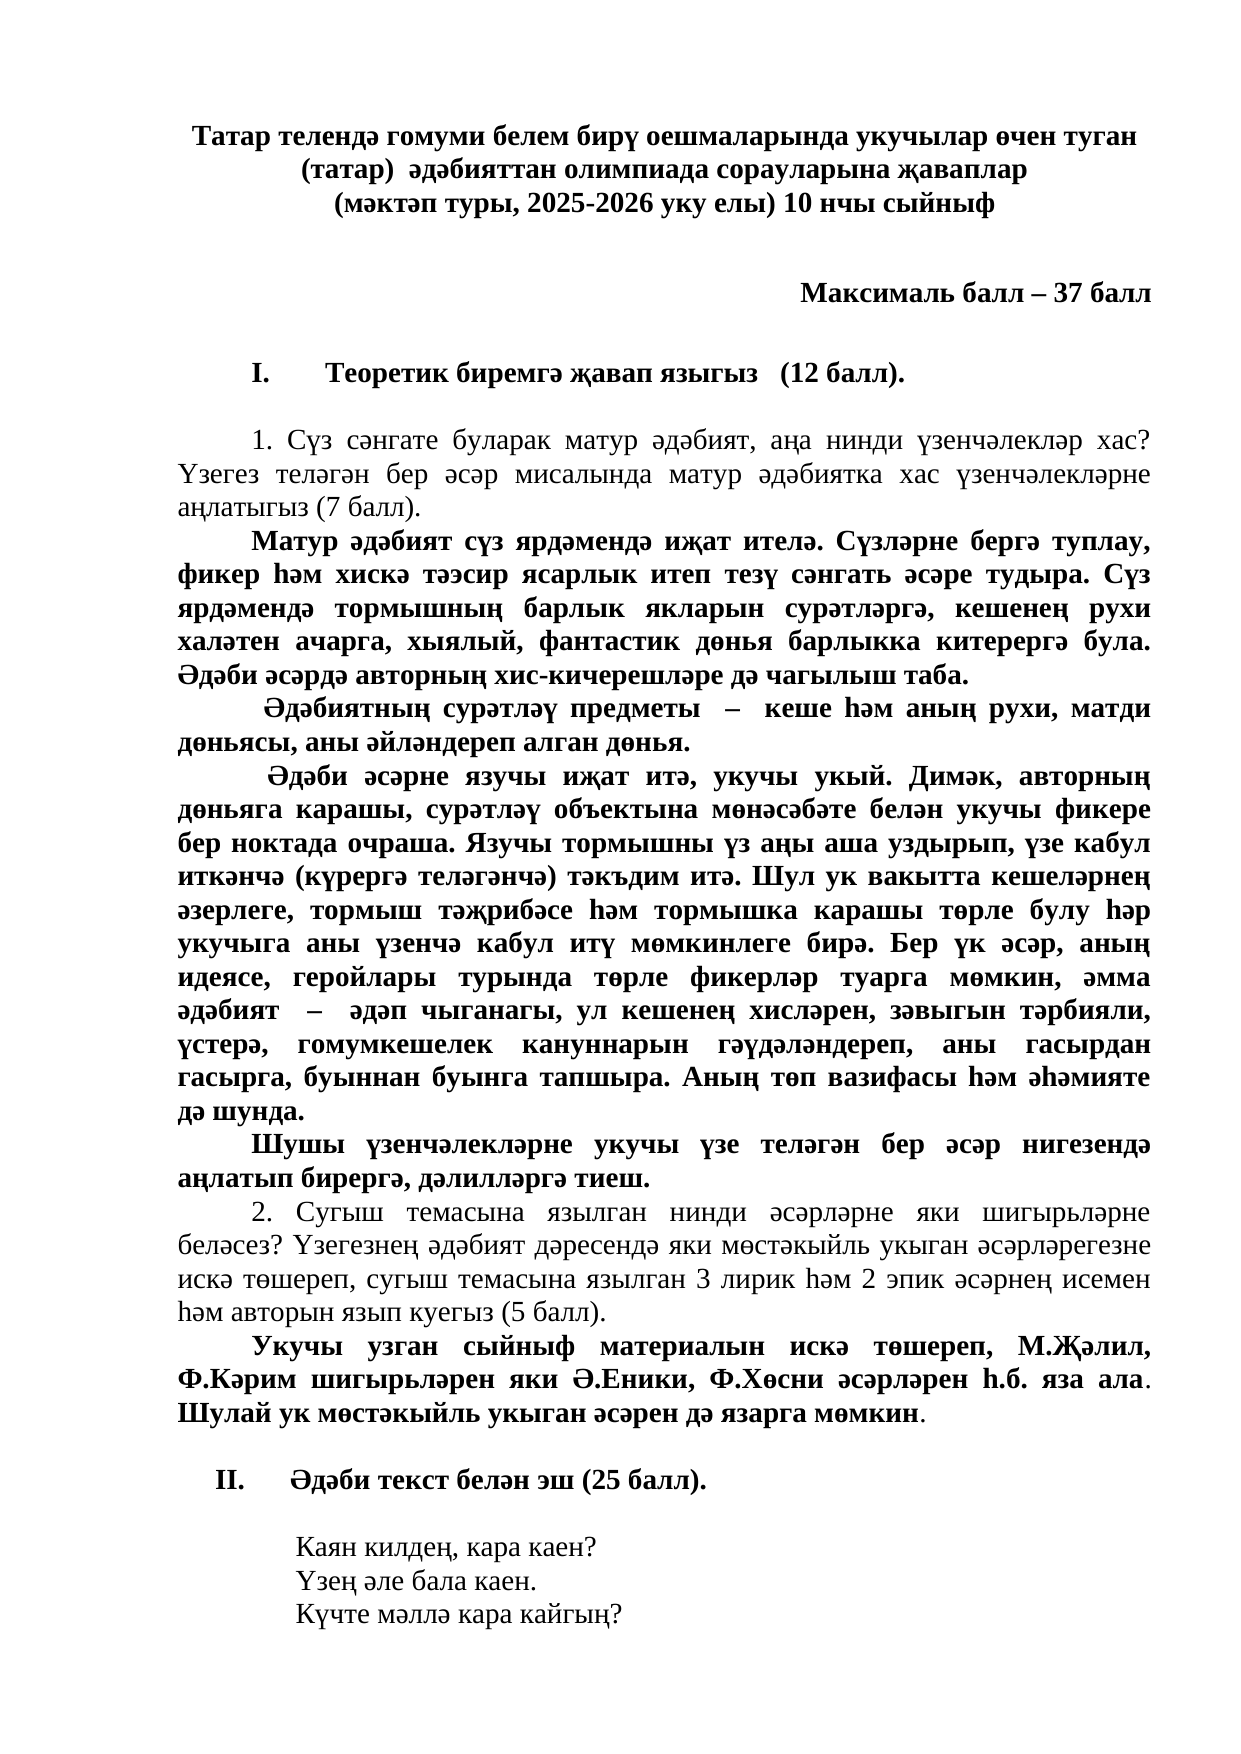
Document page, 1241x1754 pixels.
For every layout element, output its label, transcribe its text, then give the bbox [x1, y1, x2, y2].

list Үзең әле бала каен. [222, 1563, 1152, 1596]
text (мәктәп туры, 2025-2026 уку елы) 10 нчы сыйныф [177, 185, 1152, 219]
text 2. Сугыш темасына язылган нинди әсәрләрне яки шигырьләрне беләсез? Үзегезнең әдәбият дәресендә яки мөстәкыйль укыган әсәрләрегезне искә төшереп, сугыш темасына язылган 3 лирик һәм 2 эпик әсәрнең исемен һәм авторын язып куегыз (5 балл). [177, 1194, 1152, 1328]
text Әдәби әсәрне язучы иҗат итә, укучы укый. Димәк, авторның дөньяга карашы, сурәтләү объектына мөнәсәбәте белән укучы фикере бер ноктада очраша. Язучы тормышны үз аңы аша уздырып, үзе кабул иткәнчә (күрергә теләгәнчә) тәкъдим итә. Шул ук вакытта кешеләрнең әзерлеге, тормыш тәҗрибәсе һәм тормышка карашы төрле булу һәр укучыга аны үзенчә кабул итү мөмкинлеге бирә. Бер үк әсәр, аның идеясе, геройлары турында төрле фикерләр туарга мөмкин, әмма әдәбият – әдәп чыганагы, ул кешенең хисләрен, зәвыгын тәрбияли, үстерә, гомумкешелек кануннарын гәүдәләндереп, аны гасырдан гасырга, буыннан буынга тапшыра. Аның төп вазифасы һәм әһәмияте дә шунда. [177, 758, 1152, 1127]
text Татар телендә гомуми белем бирү оешмаларында укучылар өчен туган (татар) әдәбияттан олимпиада сорауларына җаваплар [177, 118, 1152, 185]
text Максималь балл – 37 балл [177, 276, 1152, 309]
list Теоретик биремгә җавап языгыз (12 балл). [177, 355, 1152, 389]
list Әдәби текст белән эш (25 балл). [215, 1462, 1152, 1496]
text Шушы үзенчәлекләрне укучы үзе теләгән бер әсәр нигезендә аңлатып бирергә, дәлилләргә тиеш. [177, 1127, 1152, 1194]
list Күчте мәллә кара кайгың? [222, 1596, 1152, 1630]
text Әдәбиятның сурәтләү предметы – кеше һәм аның рухи, матди дөньясы, аны әйләндереп алган дөнья. [177, 691, 1152, 758]
list Каян килдең, кара каен? [222, 1529, 1152, 1563]
text 1. Сүз сәнгате буларак матур әдәбият, аңа нинди үзенчәлекләр хас? Үзегез теләгән бер әсәр мисалында матур әдәбиятка хас үзенчәлекләрне аңлатыгыз (7 балл). [177, 422, 1152, 523]
text Матур әдәбият сүз ярдәмендә иҗат ителә. Сүзләрне бергә туплау, фикер һәм хискә тәэсир ясарлык итеп тезү сәнгать әсәре тудыра. Сүз ярдәмендә тормышның барлык якларын сурәтләргә, кешенең рухи халәтен ачарга, хыялый, фантастик дөнья барлыкка китерергә була. Әдәби әсәрдә авторның хис-кичерешләре дә чагылыш таба. [177, 523, 1152, 691]
text Укучы узган сыйныф материалын искә төшереп, М.Җәлил, Ф.Кәрим шигырьләрен яки Ә.Еники, Ф.Хөсни әсәрләрен һ.б. яза ала. Шулай ук мөстәкыйль укыган әсәрен дә язарга мөмкин. [177, 1328, 1152, 1428]
